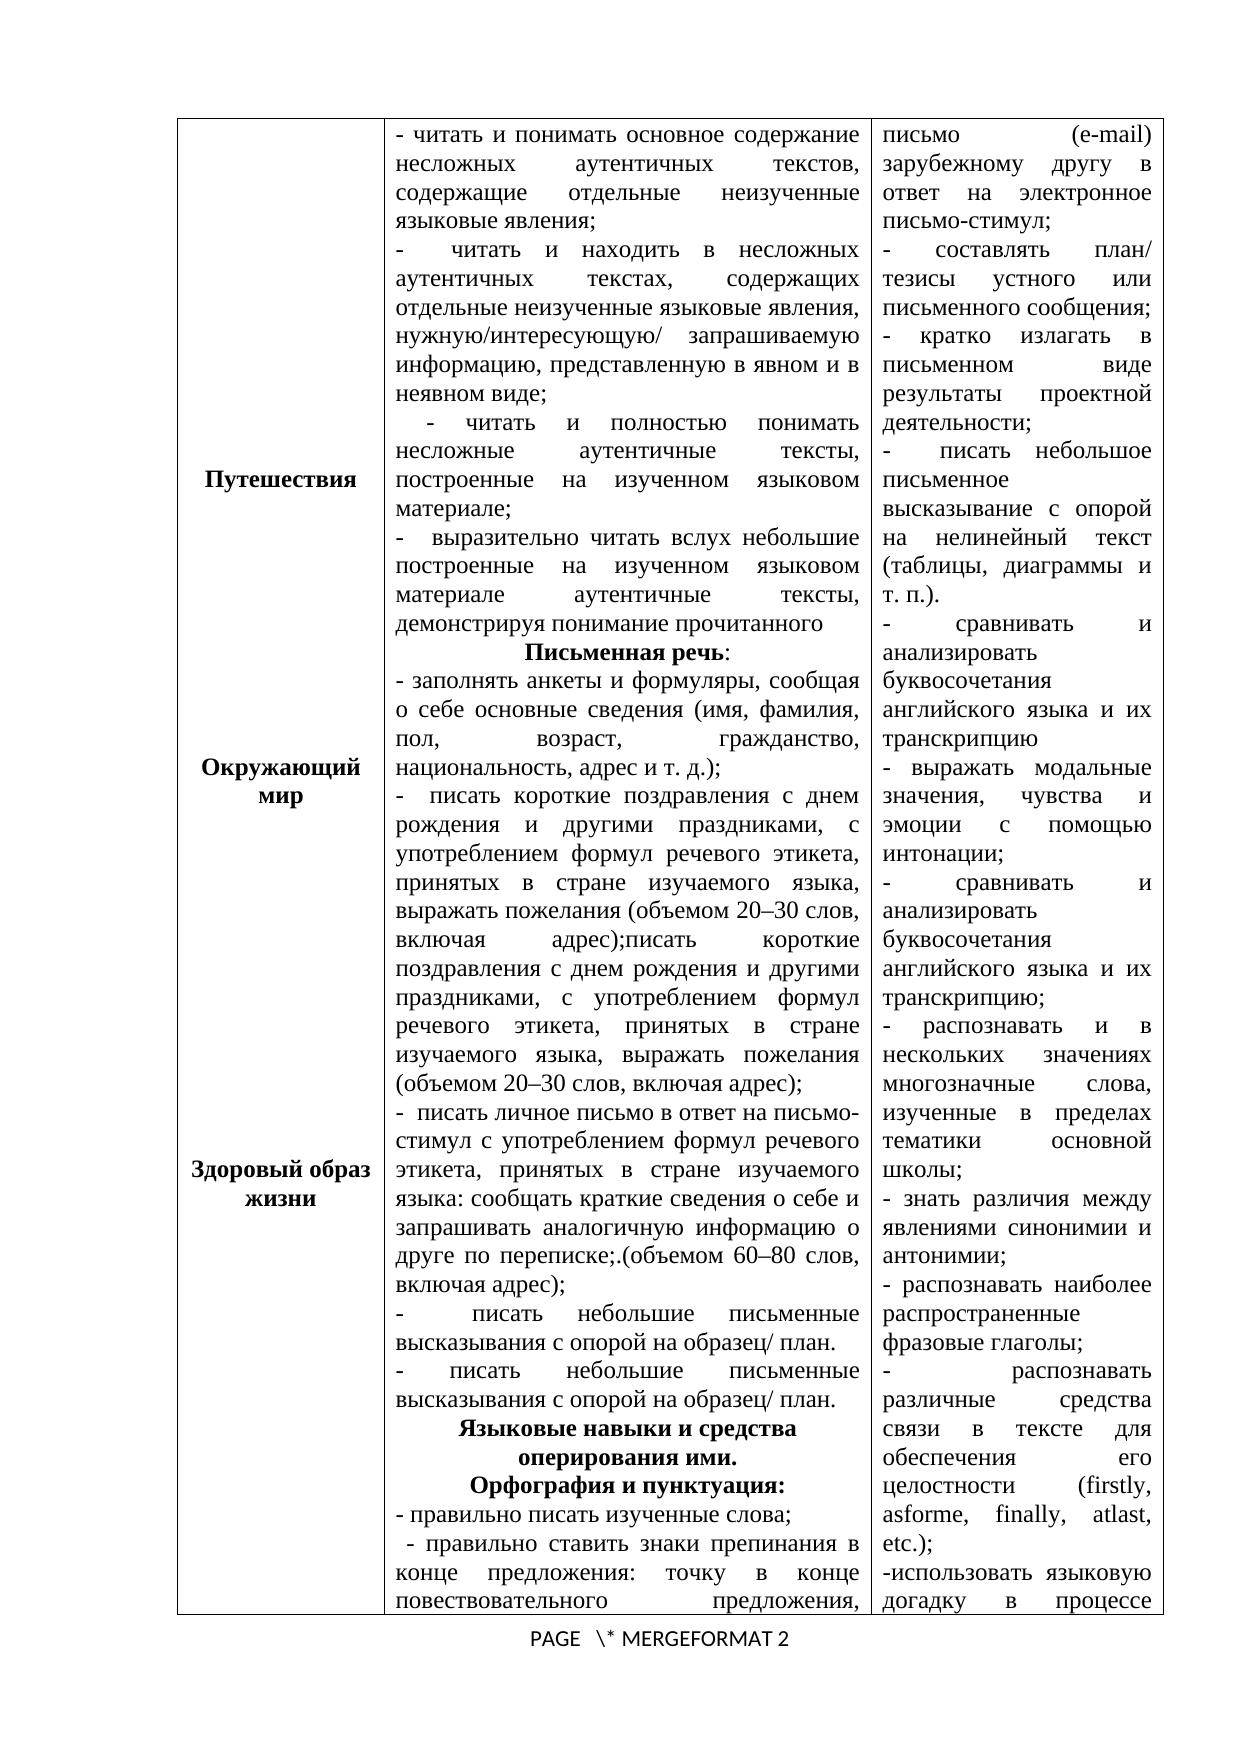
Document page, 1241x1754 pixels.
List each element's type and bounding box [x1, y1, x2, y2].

table_cell [385, 119, 871, 1614]
table_cell [178, 119, 384, 1614]
table_cell [872, 119, 1163, 1614]
